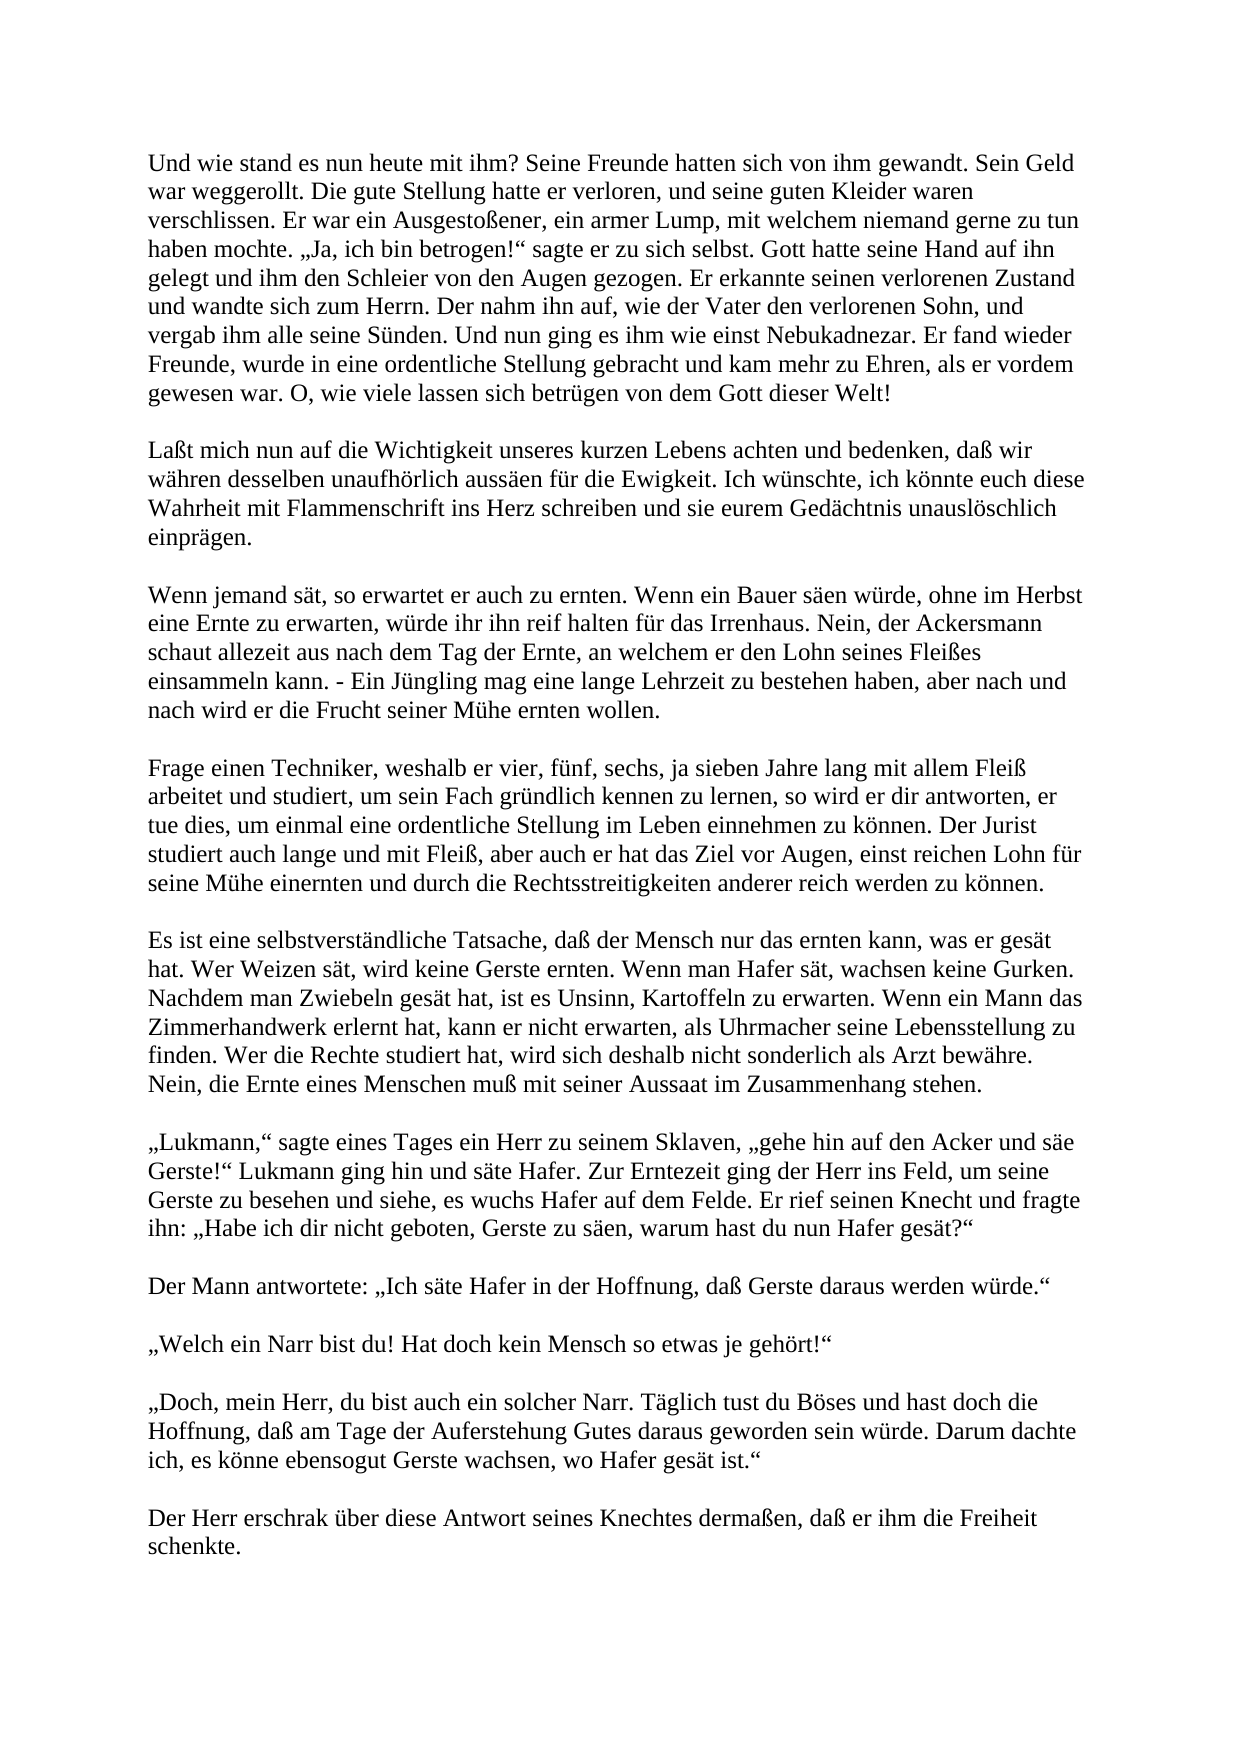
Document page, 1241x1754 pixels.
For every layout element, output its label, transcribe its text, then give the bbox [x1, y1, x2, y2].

text „Lukmann,“ sagte eines Tages ein Herr zu seinem Sklaven, „gehe hin auf den Acker und säe Gerste!“ Lukmann ging hin und säte Hafer. Zur Erntezeit ging der Herr ins Feld, um seine Gerste zu besehen und siehe, es wuchs Hafer auf dem Felde. Er rief seinen Knecht und fragte ihn: „Habe ich dir nicht geboten, Gerste zu säen, warum hast du nun Hafer gesät?“ [148, 1473, 1093, 1588]
text Laßt mich nun auf die Wichtigkeit unseres kurzen Lebens achten und bedenken, daß wir währen desselben unaufhörlich aussäen für die Ewigkeit. Ich wünschte, ich könnte euch diese Wahrheit mit Flammenschrift ins Herz schreiben und sie eurem Gedächtnis unauslöschlich einprägen. [148, 781, 1093, 896]
text Es ist eine selbstverständliche Tatsache, daß der Mensch nur das ernten kann, was er gesät hat. Wer Weizen sät, wird keine Gerste ernten. Wenn man Hafer sät, wachsen keine Gurken. Nachdem man Zwiebeln gesät hat, ist es Unsinn, Kartoffeln zu erwarten. Wenn ein Mann das Zimmerhandwerk erlernt hat, kann er nicht erwarten, als Uhrmacher seine Lebensstellung zu finden. Wer die Rechte studiert hat, wird sich deshalb nicht sonderlich als Arzt bewähre. Nein, die Ernte eines Menschen muß mit seiner Aussaat im Zusammenhang stehen. [148, 1271, 1093, 1444]
text Und wie stand es nun heute mit ihm? Seine Freunde hatten sich von ihm gewandt. Sein Geld war weggerollt. Die gute Stellung hatte er verloren, und seine guten Kleider waren verschlissen. Er war ein Ausgestoßener, ein armer Lump, mit welchem niemand gerne zu tun haben mochte. „Ja, ich bin betrogen!“ sagte er zu sich selbst. Gott hatte seine Hand auf ihn gelegt und ihm den Schleier von den Augen gezogen. Er erkannte seinen verlorenen Zustand und wandte sich zum Herrn. Der nahm ihn auf, wie der Vater den verlorenen Sohn, und vergab ihm alle seine Sünden. Und nun ging es ihm wie einst Nebukadnezar. Er fand wieder Freunde, wurde in eine ordentliche Stellung gebracht und kam mehr zu Ehren, als er vordem gewesen war. O, wie viele lassen sich betrügen von dem Gott dieser Welt! [148, 493, 1093, 752]
text Wenn jemand sät, so erwartet er auch zu ernten. Wenn ein Bauer säen würde, ohne im Herbst eine Ernte zu erwarten, würde ihr ihn reif halten für das Irrenhaus. Nein, der Ackersmann schaut allezeit aus nach dem Tag der Ernte, an welchem er den Lohn seines Fleißes einsammeln kann. - Ein Jüngling mag eine lange Lehrzeit zu bestehen haben, aber nach und nach wird er die Frucht seiner Mühe ernten wollen. [148, 926, 1093, 1069]
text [148, 148, 1093, 205]
text Eines Abends, nachdem er schon 14 Tage lang immer gekommen war, sprach ich über den Selbstbetrug. Ich wandte mich nach der Richtung, in welcher er saß und sprach: „Jüngling, ich warne dich vor Selbstbetrug! Laß dich nicht betrügen, weder von deinem eigenen Herzen, noch von dem alten bösen Feind.“ Und siehe, Gott benutzte dieses Wort als einen Pfeil. Der junge Mann dachte über sich selbst nach. Seine Gedanken wandten sich rückwärts und es fiel ihm ein, wie oft er schon betrogen worden war. Einst hatte er eine gute Stellung gehabt in Boston, hatte viel Geld verdient, war angesehen gewesen im Kreise seiner Bekannten und hatte viele Freunde besessen. [148, 234, 1093, 464]
text Frage einen Techniker, weshalb er vier, fünf, sechs, ja sieben Jahre lang mit allem Fleiß arbeitet und studiert, um sein Fach gründlich kennen zu lernen, so wird er dir antworten, er tue dies, um einmal eine ordentliche Stellung im Leben einnehmen zu können. Der Jurist studiert auch lange und mit Fleiß, aber auch er hat das Ziel vor Augen, einst reichen Lohn für seine Mühe einernten und durch die Rechtsstreitigkeiten anderer reich werden zu können. [148, 1098, 1093, 1242]
